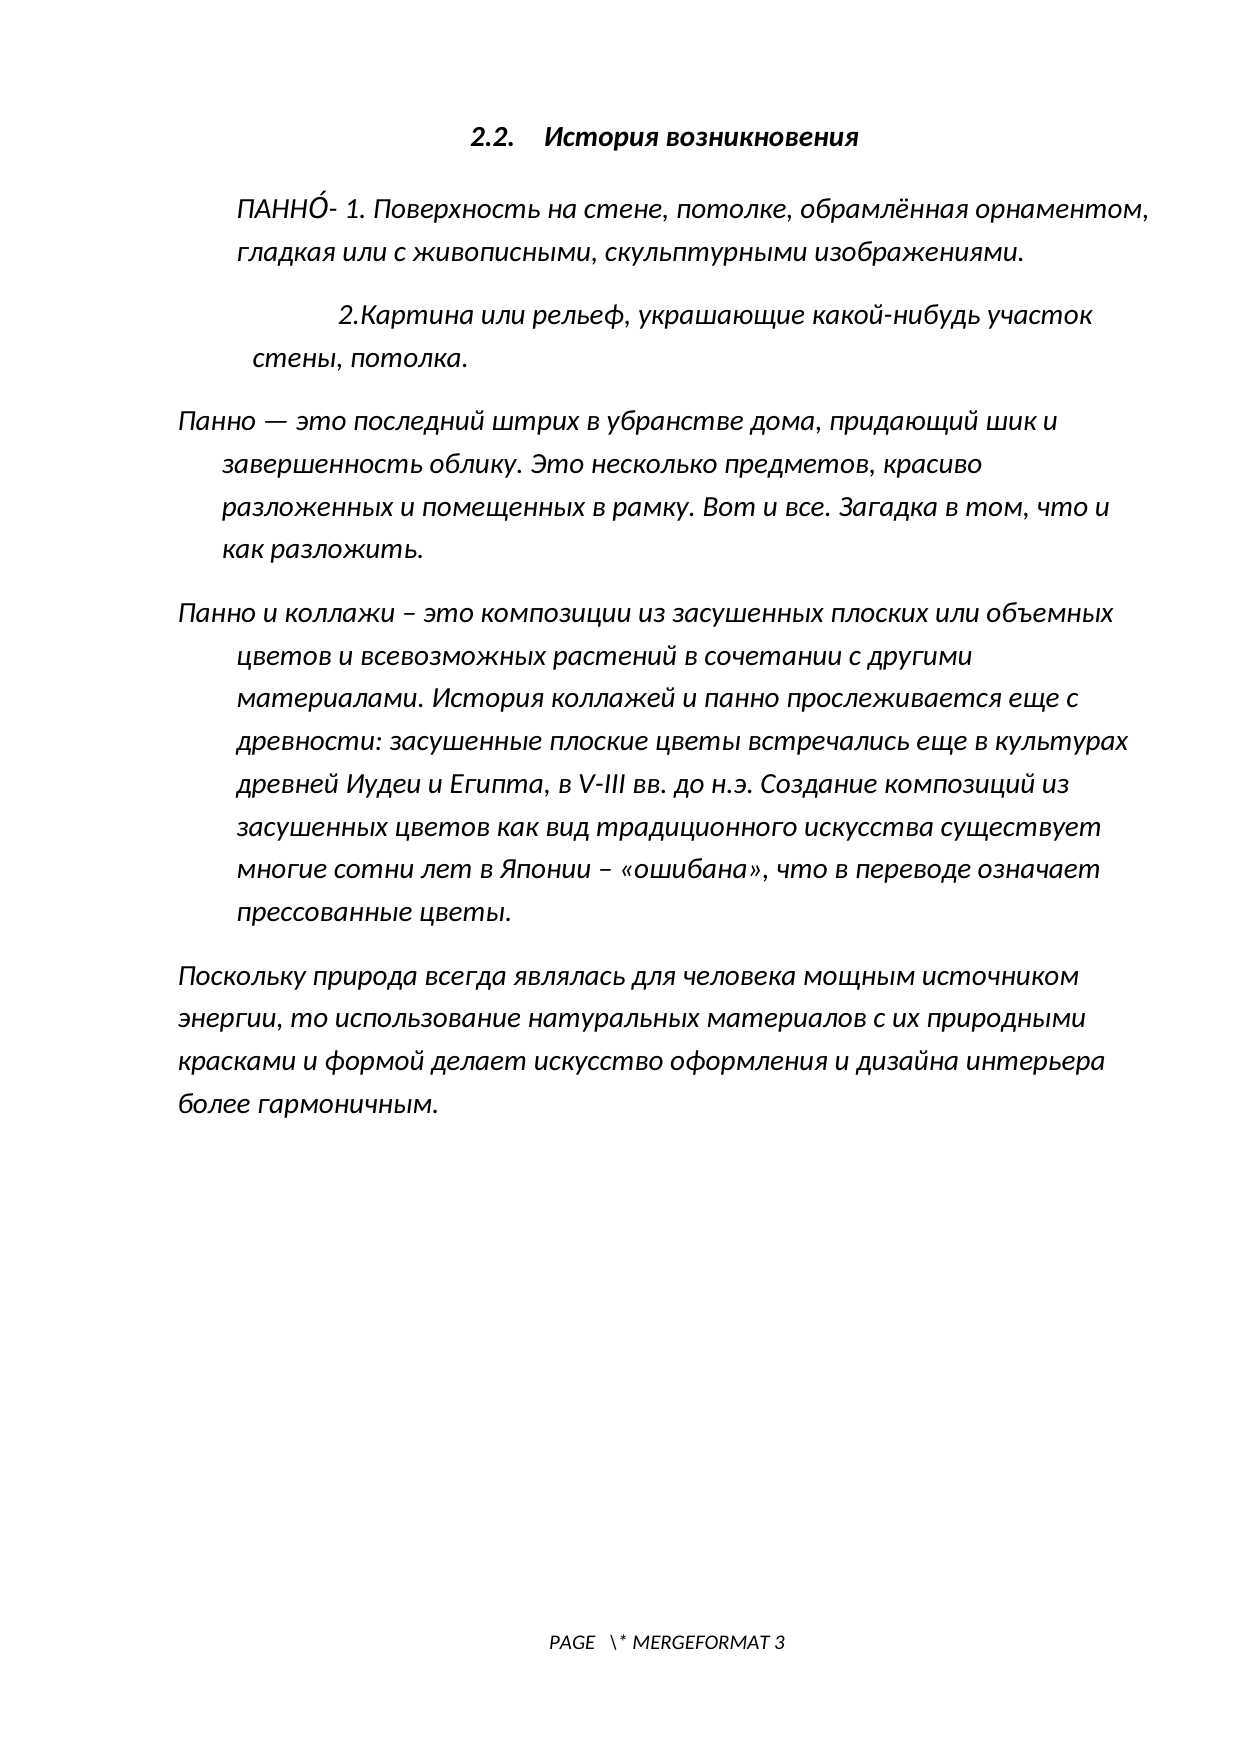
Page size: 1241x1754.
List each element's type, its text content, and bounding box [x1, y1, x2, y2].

text Поскольку природа всегда являлась для человека мощным источником энергии, то использование натуральных материалов с их природными красками и формой делает искусство оформления и дизайна интерьера более гармоничным. [177, 957, 1152, 1120]
text Панно — это последний штрих в убранстве дома, придающий шик и завершенность облику. Это несколько предметов, красиво разложенных и помещенных в рамку. Вот и все. Загадка в том, что и как разложить. [177, 402, 1152, 566]
list 2.Картина или рельеф, украшающие какой-нибудь участок стены, потолка. [252, 296, 1152, 374]
text Панно и коллажи – это композиции из засушенных плоских или объемных цветов и всевозможных растений в сочетании с другими материалами. История коллажей и панно прослеживается еще с древности: засушенные плоские цветы встречались еще в культурах древней Иудеи и Египта, в V-III вв. до н.э. Создание композиций из засушенных цветов как вид традиционного искусства существует многие сотни лет в Японии – «ошибана», что в переводе означает прессованные цветы. [177, 594, 1152, 929]
text 2.2. История возникновения [177, 118, 1152, 154]
text ПАННО́- 1. Поверхность на стене, потолке, обрамлённая орнаментом, гладкая или с живописными, скульптурными изображениями. [236, 190, 1152, 268]
